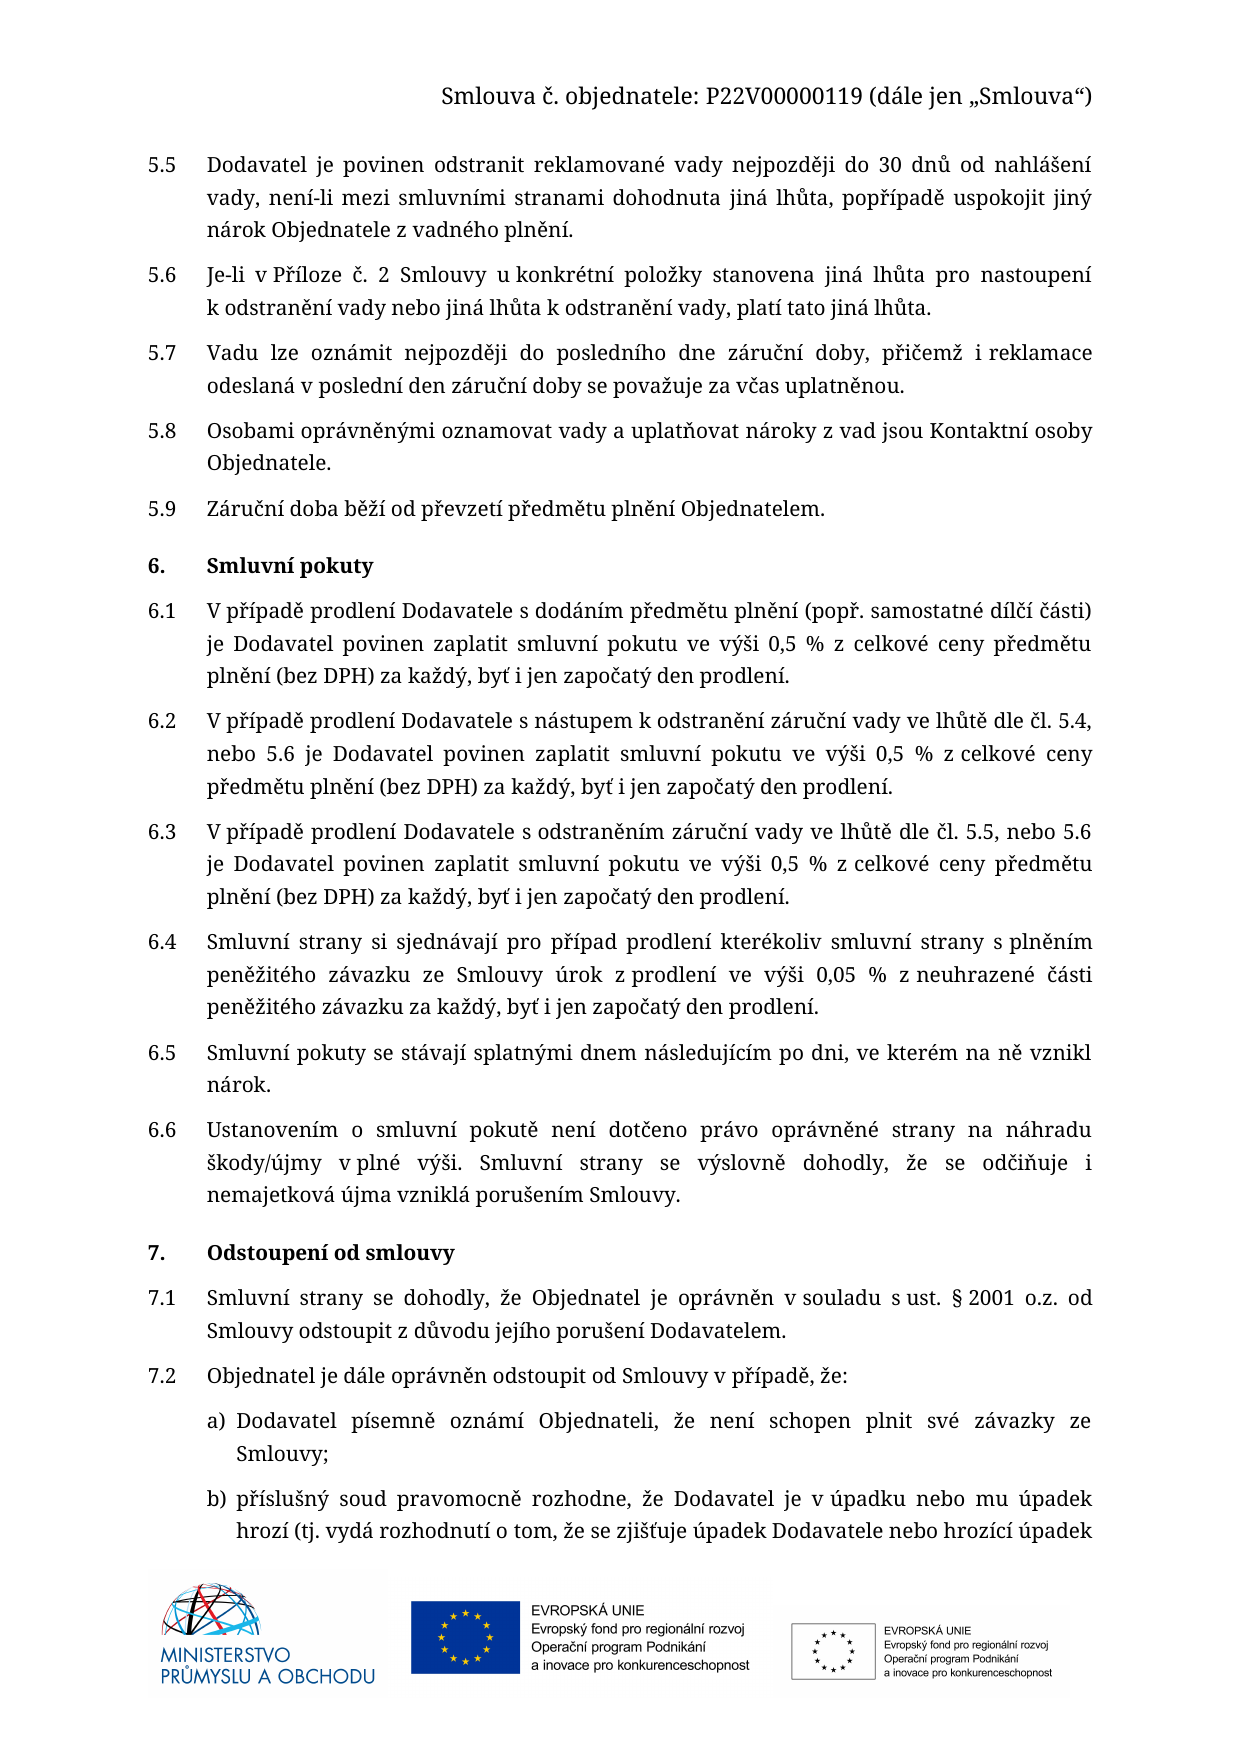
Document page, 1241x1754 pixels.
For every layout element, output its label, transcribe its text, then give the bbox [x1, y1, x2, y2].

list Smluvní pokuty se stávají splatnými dnem následujícím po dni, ve kterém na ně vznikl nárok. [148, 1038, 1093, 1099]
list Dodavatel písemně oznámí Objednateli, že není schopen plnit své závazky ze Smlouvy; [207, 1406, 1093, 1467]
list Odstoupení od smlouvy [148, 1238, 1093, 1267]
picture [147, 1569, 1071, 1698]
list Smluvní pokuty [148, 551, 1093, 580]
list Je-li v Příloze č. 2 Smlouvy u konkrétní položky stanovena jiná lhůta pro nastoupení k odstranění vady nebo jiná lhůta k odstranění vady, platí tato jiná lhůta. [148, 261, 1093, 322]
list Osobami oprávněnými oznamovat vady a uplatňovat nároky z vad jsou Kontaktní osoby Objednatele. [148, 416, 1093, 477]
list Vadu lze oznámit nejpozději do posledního dne záruční doby, přičemž i reklamace odeslaná v poslední den záruční doby se považuje za včas uplatněnou. [148, 338, 1093, 399]
list Smluvní strany si sjednávají pro případ prodlení kterékoliv smluvní strany s plněním peněžitého závazku ze Smlouvy úrok z prodlení ve výši 0,05 % z neuhrazené části peněžitého závazku za každý, byť i jen započatý den prodlení. [148, 927, 1093, 1021]
list V případě prodlení Dodavatele s nástupem k odstranění záruční vady ve lhůtě dle čl. 5.4, nebo 5.6 je Dodavatel povinen zaplatit smluvní pokutu ve výši 0,5 % z celkové ceny předmětu plnění (bez DPH) za každý, byť i jen započatý den prodlení. [148, 707, 1093, 800]
list V případě prodlení Dodavatele s dodáním předmětu plnění (popř. samostatné dílčí části) je Dodavatel povinen zaplatit smluvní pokutu ve výši 0,5 % z celkové ceny předmětu plnění (bez DPH) za každý, byť i jen započatý den prodlení. [148, 596, 1093, 690]
list Objednatel je dále oprávněn odstoupit od Smlouvy v případě, že: [148, 1361, 1093, 1389]
list V případě prodlení Dodavatele s odstraněním záruční vady ve lhůtě dle čl. 5.5, nebo 5.6 je Dodavatel povinen zaplatit smluvní pokutu ve výši 0,5 % z celkové ceny předmětu plnění (bez DPH) za každý, byť i jen započatý den prodlení. [148, 817, 1093, 911]
list Ustanovením o smluvní pokutě není dotčeno právo oprávněné strany na náhradu škody/újmy v plné výši. Smluvní strany se výslovně dohodly, že se odčiňuje i nemajetková újma vzniklá porušením Smlouvy. [148, 1115, 1093, 1209]
list Záruční doba běží od převzetí předmětu plnění Objednatelem. [148, 494, 1093, 522]
list Smluvní strany se dohodly, že Objednatel je oprávněn v souladu s ust. § 2001 o.z. od Smlouvy odstoupit z důvodu jejího porušení Dodavatelem. [148, 1283, 1093, 1344]
list Dodavatel je povinen odstranit reklamované vady nejpozději do 30 dnů od nahlášení vady, není-li mezi smluvními stranami dohodnuta jiná lhůta, popřípadě uspokojit jiný nárok Objednatele z vadného plnění. [148, 150, 1093, 244]
